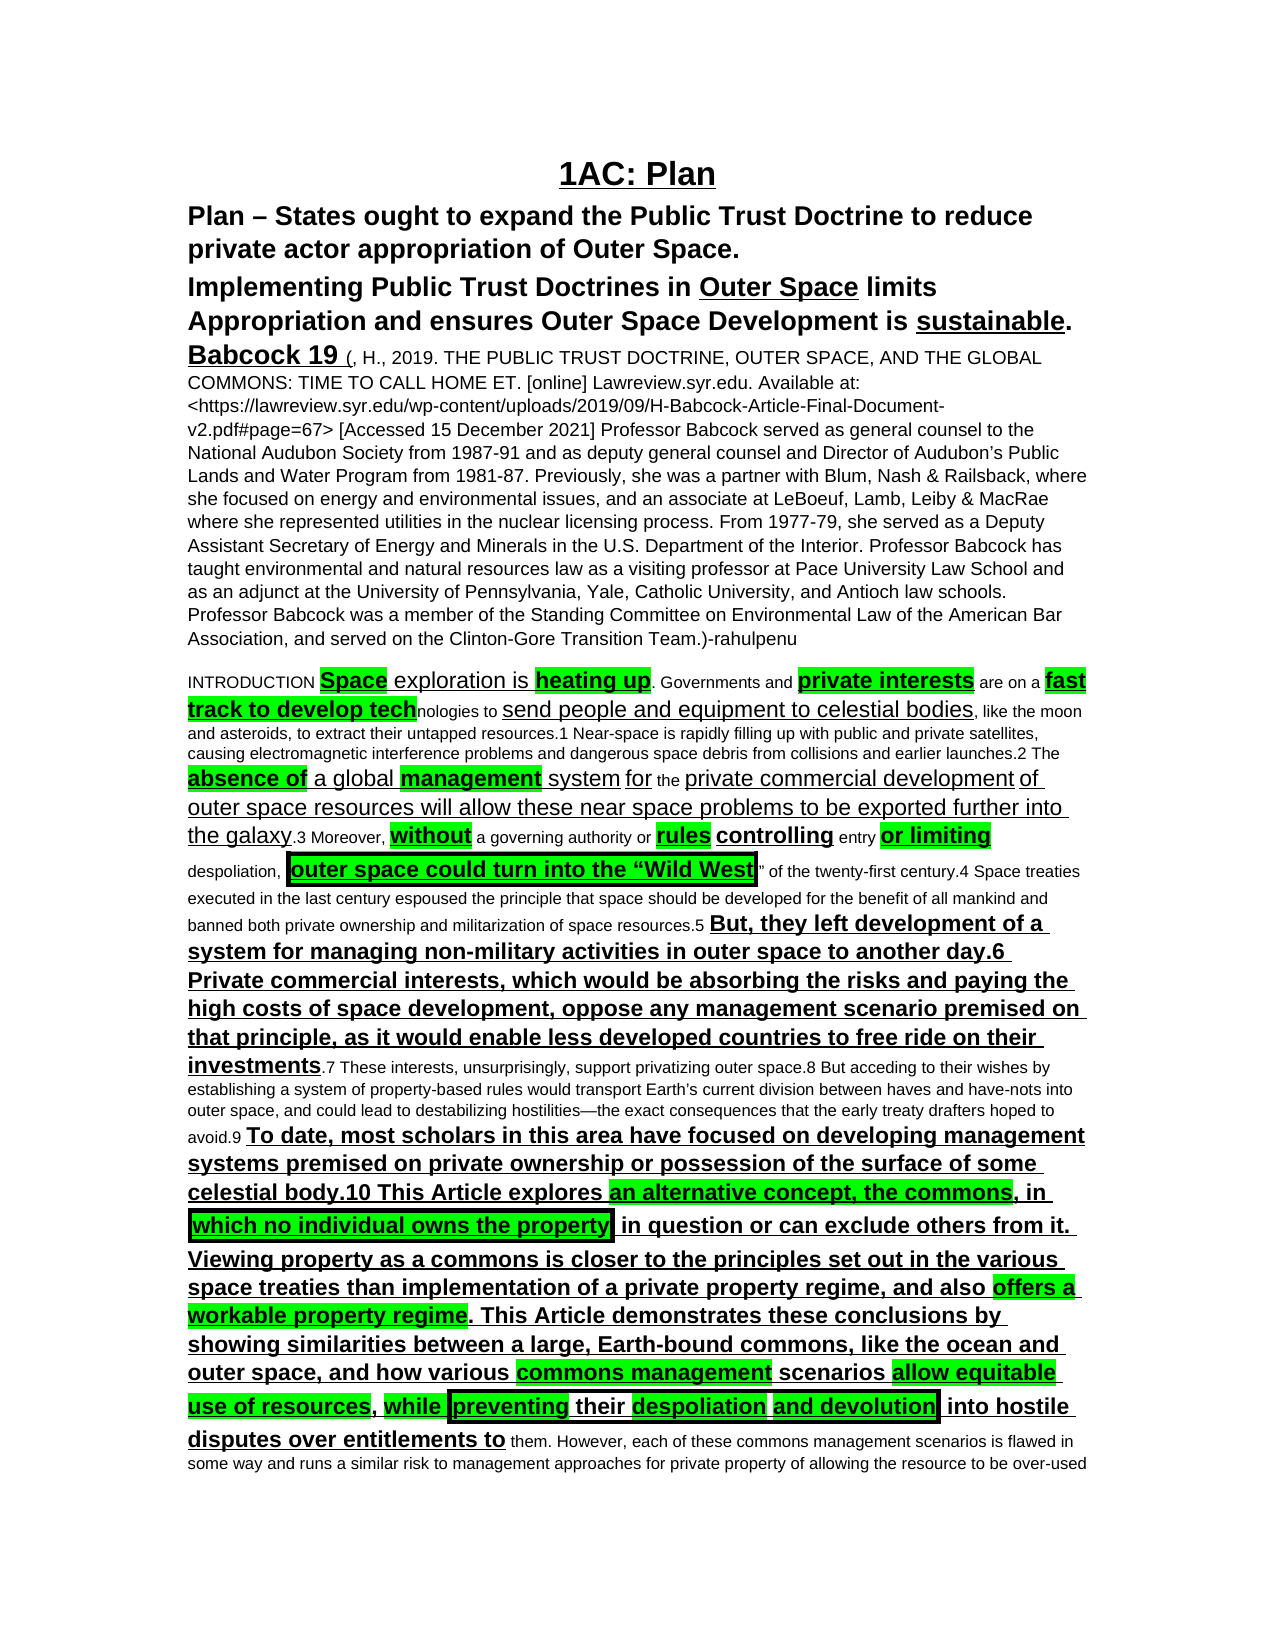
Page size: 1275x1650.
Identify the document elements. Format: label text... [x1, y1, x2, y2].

subtitle Plan – States ought to expand the Public Trust Doctrine to reduce private actor appropriation of Outer Space. [187, 200, 1087, 265]
subtitle Implementing Public Trust Doctrines in Outer Space limits Appropriation and ensures Outer Space Development is sustainable. [187, 271, 1087, 336]
text Babcock 19 (, H., 2019. THE PUBLIC TRUST DOCTRINE, OUTER SPACE, AND THE GLOBAL COMMONS: TIME TO CALL HOME ET. [online] Lawreview.syr.edu. Available at: <https://lawreview.syr.edu/wp-content/uploads/2019/09/H-Babcock-Article-Final-Document-v2.pdf#page=67> [Accessed 15 December 2021] Professor Babcock served as general counsel to the National Audubon Society from 1987-91 and as deputy general counsel and Director of Audubon’s Public Lands and Water Program from 1981-87. Previously, she was a partner with Blum, Nash & Railsback, where she focused on energy and environmental issues, and an associate at LeBoeuf, Lamb, Leiby & MacRae where she represented utilities in the nuclear licensing process. From 1977-79, she served as a Deputy Assistant Secretary of Energy and Minerals in the U.S. Department of the Interior. Professor Babcock has taught environmental and natural resources law as a visiting professor at Pace University Law School and as an adjunct at the University of Pennsylvania, Yale, Catholic University, and Antioch law schools. Professor Babcock was a member of the Standing Committee on Environmental Law of the American Bar Association, and served on the Clinton-Gore Transition Team.)-rahulpenu [187, 339, 1087, 649]
subtitle 1AC: Plan [187, 154, 1087, 193]
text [187, 1019, 1087, 1473]
